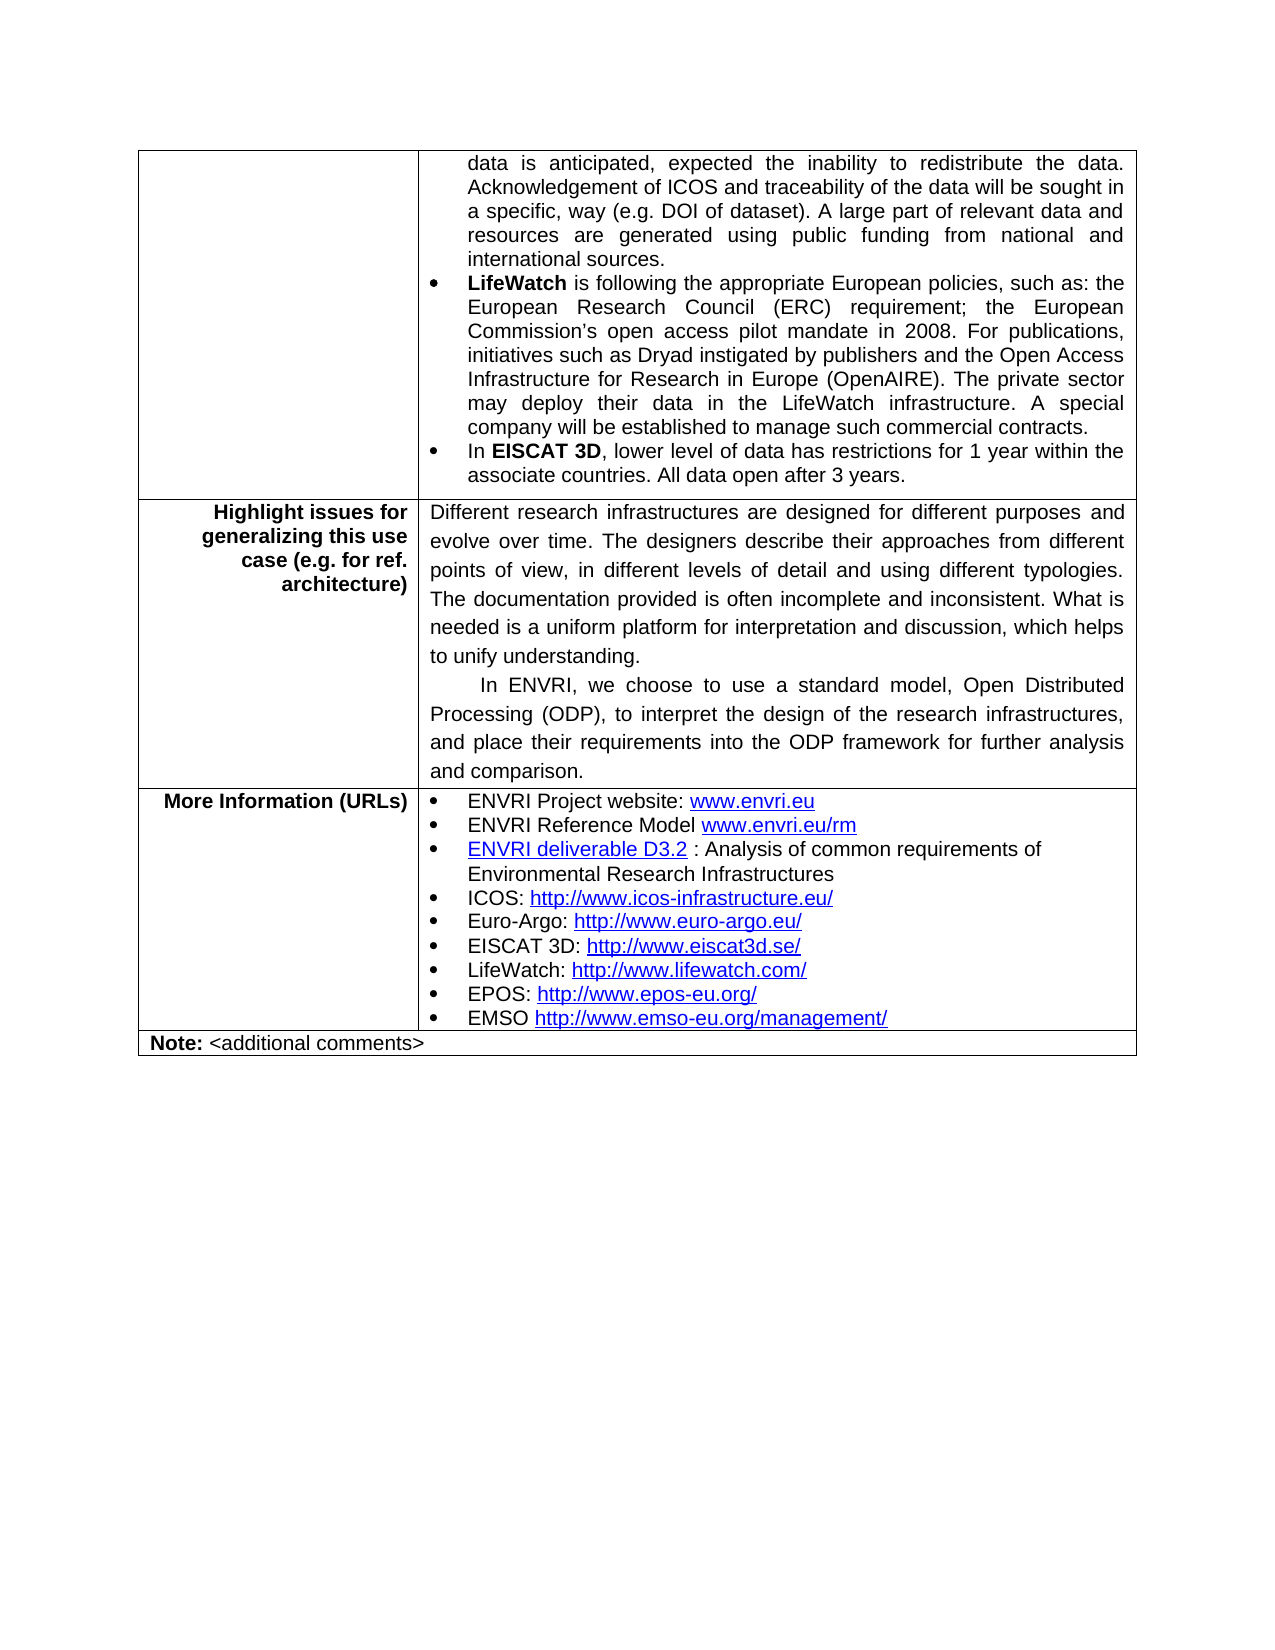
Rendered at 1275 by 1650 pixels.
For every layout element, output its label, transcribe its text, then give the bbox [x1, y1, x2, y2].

table_cell ENVRI Project website: www.envri.eu ENVRI Reference Model www.envri.eu/rm ENVRI deliverable D3.2 : Analysis of common requirements of Environmental Research Infrastructures ICOS: http://www.icos-infrastructure.eu/ Euro-Argo: http://www.euro-argo.eu/ EISCAT 3D: http://www.eiscat3d.se/ LifeWatch: http://www.lifewatch.com/ EPOS: http://www.epos-eu.org/ EMSO http://www.emso-eu.org/management/ [419, 789, 1136, 1030]
table_cell Highlight issues for generalizing this use case (e.g. for ref. architecture) [139, 500, 418, 788]
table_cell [419, 151, 1136, 499]
table_cell Different research infrastructures are designed for different purposes and evolve over time. The designers describe their approaches from different points of view, in different levels of detail and using different typologies. The documentation provided is often incomplete and inconsistent. What is needed is a uniform platform for interpretation and discussion, which helps to unify understanding. In ENVRI, we choose to use a standard model, Open Distributed Processing (ODP), to interpret the design of the research infrastructures, and place their requirements into the ODP framework for further analysis and comparison. [419, 500, 1136, 788]
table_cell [139, 151, 418, 499]
table_cell Note: <additional comments> [139, 1031, 1136, 1055]
table_cell More Information (URLs) [139, 789, 418, 1030]
